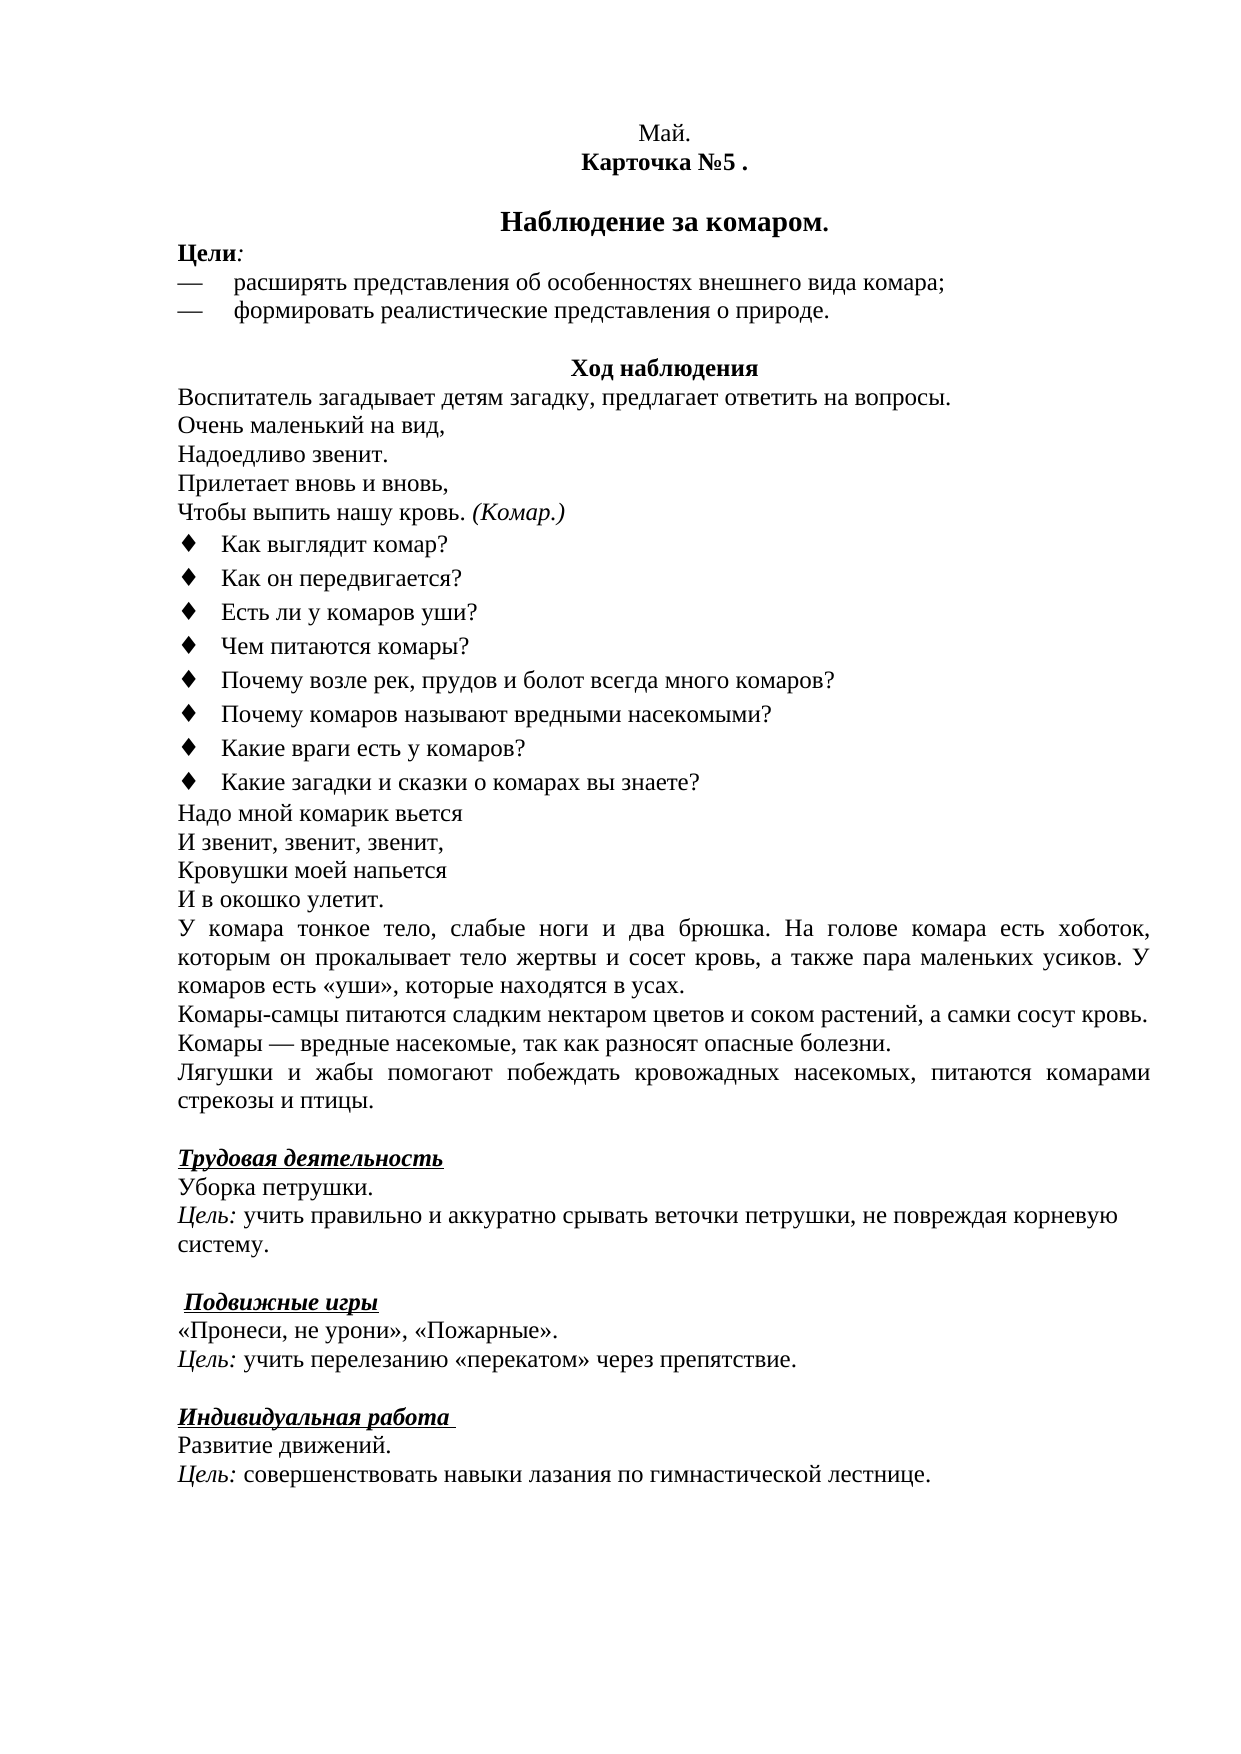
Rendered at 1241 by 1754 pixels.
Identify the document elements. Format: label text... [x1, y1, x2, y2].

text «Пронеси, не урони», «Пожарные». [177, 1315, 1152, 1344]
list Чем питаются комары? [177, 628, 1152, 662]
text И в окошко улетит. [177, 884, 1152, 913]
text Развитие движений. [177, 1430, 1152, 1459]
text Цель: совершенствовать навыки лазания по гимнастической лестнице. [177, 1459, 1152, 1488]
text — формировать реалистические представления о природе. [177, 295, 1152, 324]
text Надоедливо звенит. [177, 439, 1152, 468]
text Комары-самцы питаются сладким нектаром цветов и соком растений, а самки сосут кровь. [177, 999, 1152, 1028]
text Комары — вредные насекомые, так как разносят опасные болезни. [177, 1028, 1152, 1057]
list Почему комаров называют вредными насекомыми? [177, 696, 1152, 730]
text Наблюдение за комаром. [177, 204, 1152, 238]
text Чтобы выпить нашу кровь. (Комар.) [177, 497, 1152, 525]
text Воспитатель загадывает детям загадку, предлагает ответить на вопросы. [177, 382, 1152, 410]
list Как он передвигается? [177, 559, 1152, 593]
text Индивидуальная работа [177, 1402, 1152, 1430]
list Есть ли у комаров уши? [177, 593, 1152, 628]
text И звенит, звенит, звенит, [177, 827, 1152, 855]
text Трудовая деятельность [177, 1143, 1152, 1172]
text Ход наблюдения [177, 353, 1152, 382]
text Карточка №5 . [177, 147, 1152, 176]
text Прилетает вновь и вновь, [177, 468, 1152, 497]
text У комара тонкое тело, слабые ноги и два брюшка. На голове комара есть хоботок, которым он прокалывает тело жертвы и сосет кровь, а также пара маленьких усиков. У комаров есть «уши», которые находятся в усах. [177, 913, 1152, 999]
text Май. [177, 118, 1152, 147]
text Надо мной комарик вьется [177, 798, 1152, 827]
list Какие враги есть у комаров? [177, 730, 1152, 764]
text Подвижные игры [177, 1287, 1152, 1315]
text Цель: учить правильно и аккуратно срывать веточки петрушки, не повреждая корневую систему. [177, 1200, 1152, 1258]
list Как выглядит комар? [177, 525, 1152, 559]
list Какие загадки и сказки о комарах вы знаете? [177, 764, 1152, 798]
list Почему возле рек, прудов и болот всегда много комаров? [177, 662, 1152, 696]
text Уборка петрушки. [177, 1172, 1152, 1200]
text — расширять представления об особенностях внешнего вида комара; [177, 267, 1152, 295]
text Очень маленький на вид, [177, 410, 1152, 439]
text Цели: [177, 238, 1152, 267]
text Лягушки и жабы помогают побеждать кровожадных насекомых, питаются комарами стрекозы и птицы. [177, 1057, 1152, 1114]
text Кровушки моей напьется [177, 855, 1152, 884]
text Цель: учить перелезанию «перекатом» через препятствие. [177, 1344, 1152, 1373]
